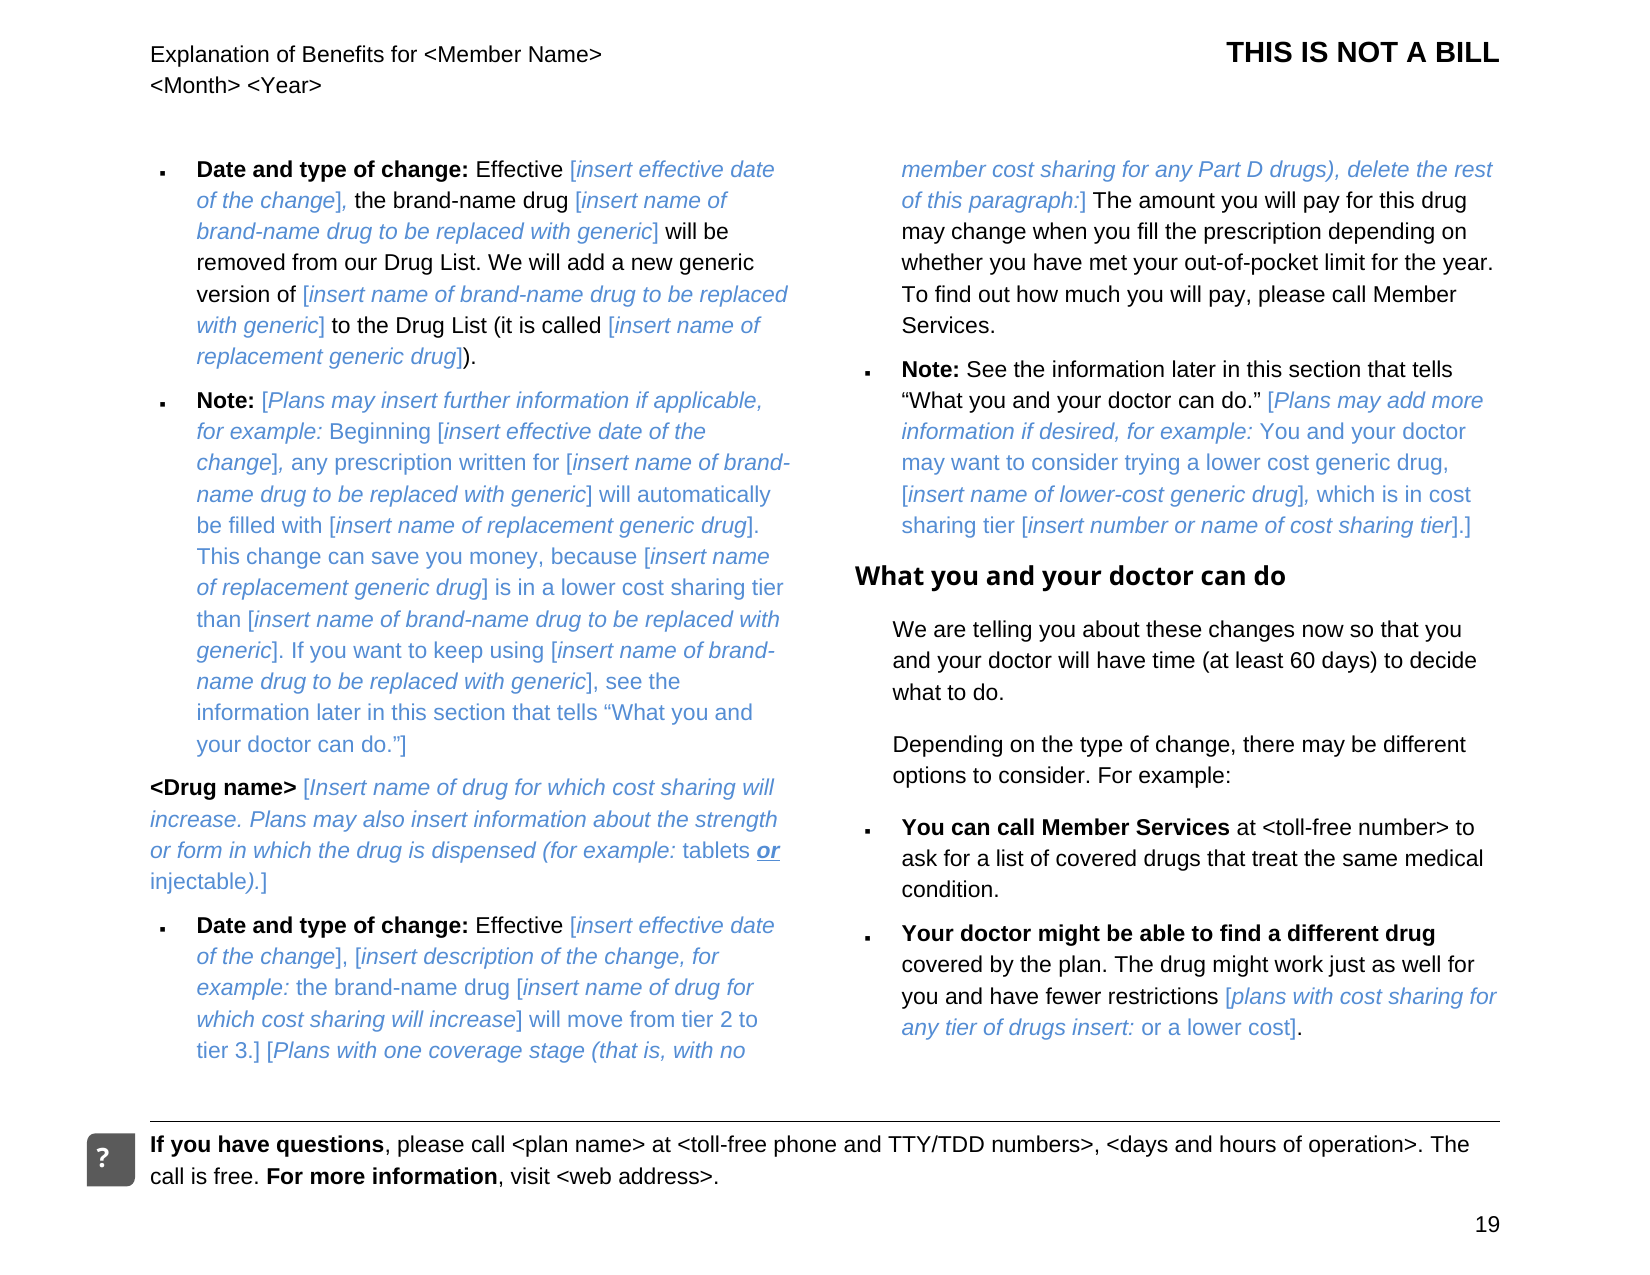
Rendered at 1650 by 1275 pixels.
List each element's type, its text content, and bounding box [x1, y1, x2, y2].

subtitle What you and your doctor can do [855, 560, 1500, 592]
list Your doctor might be able to find a different drug covered by the plan. The drug might work just as well for you and have fewer restrictions [plans with cost sharing for any tier of drugs insert: or a lower cost]. [864, 917, 1500, 1042]
text Depending on the type of change, there may be different options to consider. For example: [892, 727, 1500, 789]
list Date and type of change: Effective [insert effective date of the change], [insert description of the change, for example: the brand-name drug [insert name of drug for which cost sharing will increase] will move from tier 2 to tier 3.] [Plans with one coverage stage (that is, with no member cost sharing for any Part D drugs), delete the rest of this paragraph:] The amount you will pay for this drug may change when you fill the prescription depending on whether you have met your out-of-pocket limit for the year. To find out how much you will pay, please call Member Services. [159, 908, 795, 1064]
list Date and type of change: Effective [insert effective date of the change], [insert description of the change, for example: the brand-name drug [insert name of drug for which cost sharing will increase] will move from tier 2 to tier 3.] [Plans with one coverage stage (that is, with no member cost sharing for any Part D drugs), delete the rest of this paragraph:] The amount you will pay for this drug may change when you fill the prescription depending on whether you have met your out-of-pocket limit for the year. To find out how much you will pay, please call Member Services. [864, 152, 1500, 339]
list Note: [Plans may insert further information if applicable, for example: Beginning [insert effective date of the change], any prescription written for [insert name of brand-name drug to be replaced with generic] will automatically be filled with [insert name of replacement generic drug]. This change can save you money, because [insert name of replacement generic drug] is in a lower cost sharing tier than [insert name of brand-name drug to be replaced with generic]. If you want to keep using [insert name of brand-name drug to be replaced with generic], see the information later in this section that tells “What you and your doctor can do.”] [159, 383, 795, 758]
list Note: See the information later in this section that tells “What you and your doctor can do.” [Plans may add more information if desired, for example: You and your doctor may want to consider trying a lower cost generic drug, [insert name of lower-cost generic drug], which is in cost sharing tier [insert number or name of cost sharing tier].] [864, 352, 1500, 539]
list Date and type of change: Effective [insert effective date of the change], the brand-name drug [insert name of brand-name drug to be replaced with generic] will be removed from our Drug List. We will add a new generic version of [insert name of brand-name drug to be replaced with generic] to the Drug List (it is called [insert name of replacement generic drug]). [159, 152, 795, 371]
list You can call Member Services at <toll-free number> to ask for a list of covered drugs that treat the same medical condition. [864, 810, 1500, 904]
text We are telling you about these changes now so that you and your doctor will have time (at least 60 days) to decide what to do. [892, 612, 1500, 706]
list <Drug name> [Insert name of drug for which cost sharing will increase. Plans may also insert information about the strength or form in which the drug is dispensed (for example: tablets or injectable).] [150, 771, 795, 896]
